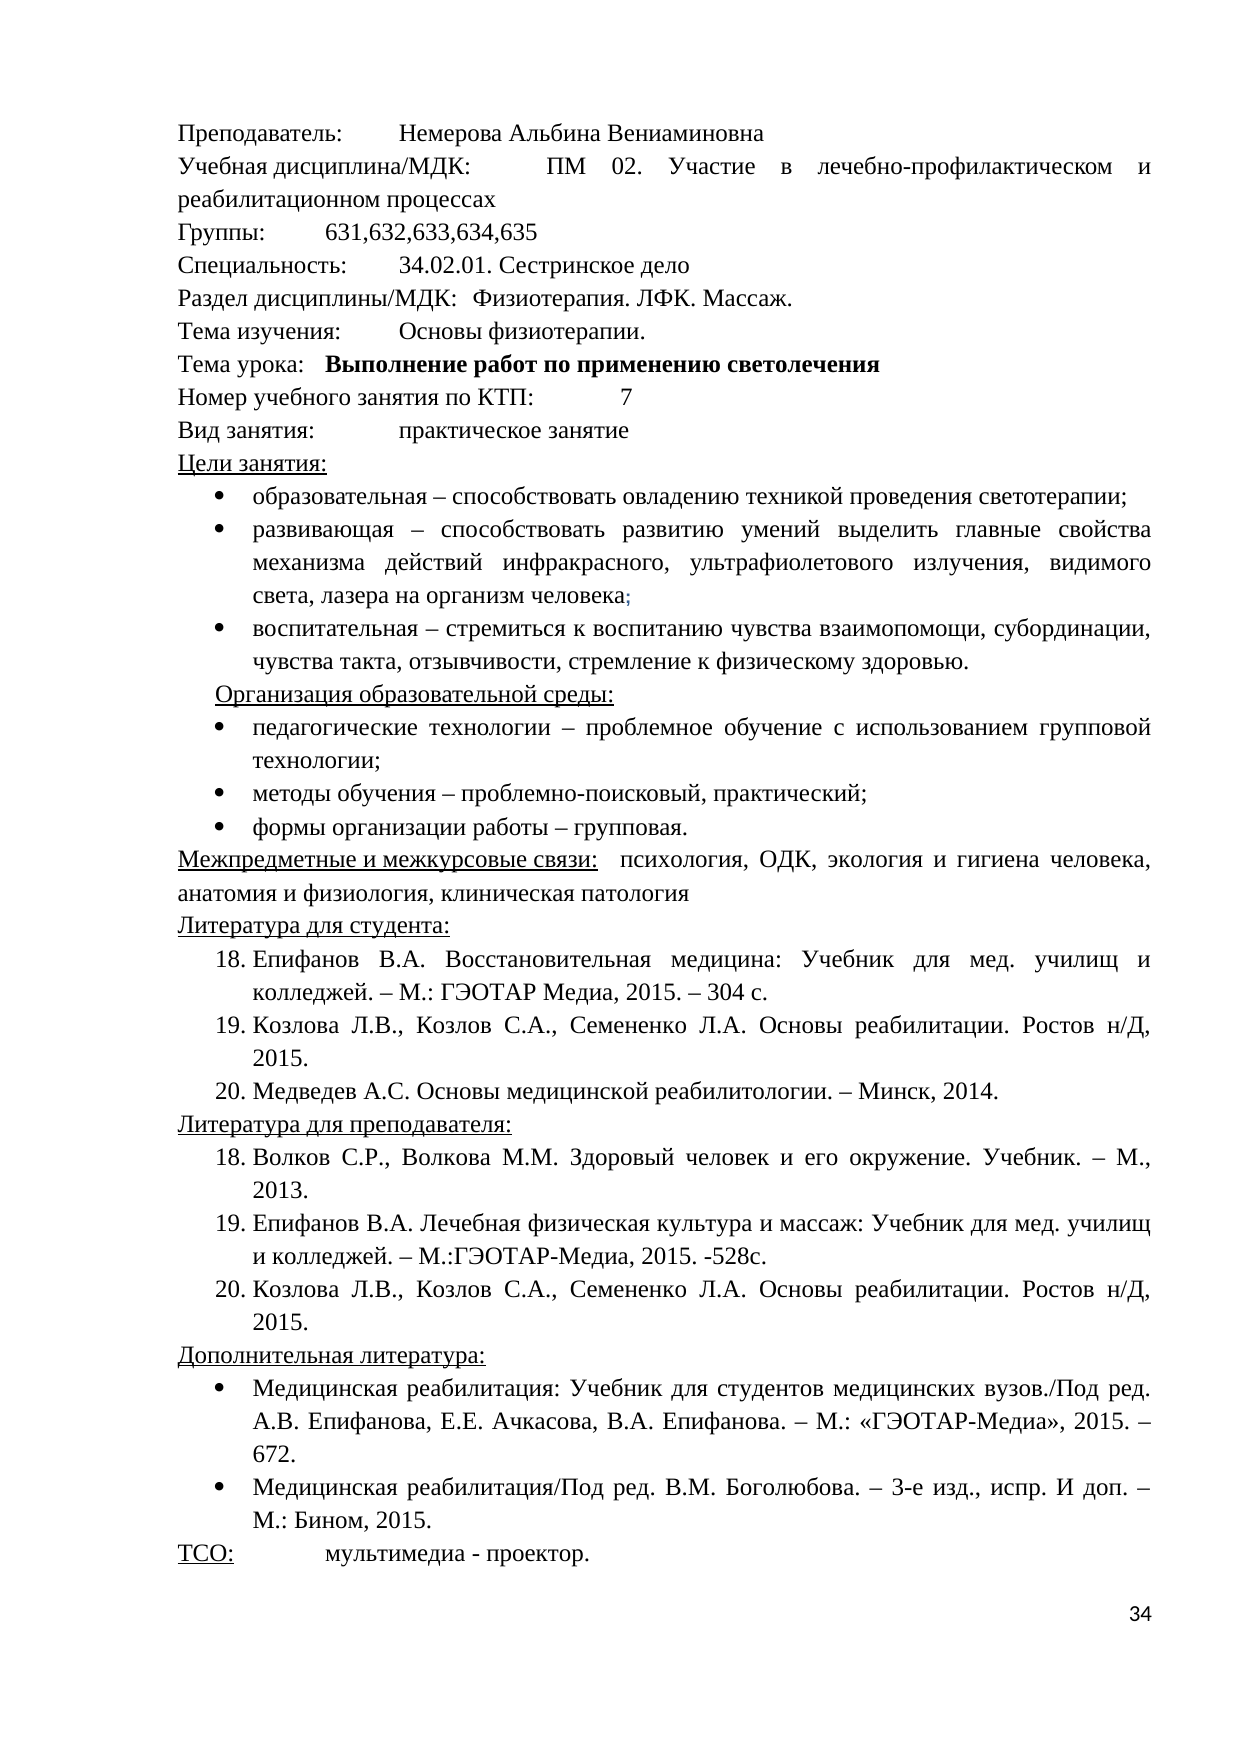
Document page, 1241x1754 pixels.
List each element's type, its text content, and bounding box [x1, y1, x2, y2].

text Дополнительная литература: [177, 1340, 1152, 1369]
text Тема изучения: Основы физиотерапии. [177, 316, 1152, 345]
text ТСО: мультимедиа - проектор. [177, 1538, 1152, 1567]
list Козлова Л.В., Козлов С.А., Семененко Л.А. Основы реабилитации. Ростов н/Д, 2015. [215, 1010, 1152, 1071]
list образовательная – способствовать овладению техникой проведения светотерапии; [215, 481, 1152, 510]
list Козлова Л.В., Козлов С.А., Семененко Л.А. Основы реабилитации. Ростов н/Д, 2015. [215, 1274, 1152, 1336]
text Специальность: 34.02.01. Сестринское дело [177, 250, 1152, 279]
list развивающая – способствовать развитию умений выделить главные свойства механизма действий инфракрасного, ультрафиолетового излучения, видимого света, лазера на организм человека; [215, 514, 1152, 609]
text Межпредметные и межкурсовые связи: психология, ОДК, экология и гигиена человека, анатомия и физиология, клиническая патология [177, 844, 1152, 906]
text Цели занятия: [177, 448, 1152, 477]
text Литература для преподавателя: [177, 1109, 1152, 1137]
list Медведев А.С. Основы медицинской реабилитологии. – Минск, 2014. [215, 1076, 1152, 1104]
text Номер учебного занятия по КТП: 7 [177, 382, 1152, 411]
text Преподаватель: Немерова Альбина Вениаминовна [177, 118, 1152, 147]
list Волков С.Р., Волкова М.М. Здоровый человек и его окружение. Учебник. – М., 2013. [215, 1142, 1152, 1203]
text Раздел дисциплины/МДК: Физиотерапия. ЛФК. Массаж. [177, 283, 1152, 312]
text Организация образовательной среды: [215, 679, 1152, 708]
list Епифанов В.А. Восстановительная медицина: Учебник для мед. училищ и колледжей. – М.: ГЭОТАР Медиа, 2015. – 304 с. [215, 944, 1152, 1005]
text Группы: 631,632,633,634,635 [177, 217, 1152, 246]
list воспитательная – стремиться к воспитанию чувства взаимопомощи, субординации, чувства такта, отзывчивости, стремление к физическому здоровью. [215, 613, 1152, 675]
list формы организации работы – групповая. [215, 812, 1152, 840]
text Учебная дисциплина/МДК: ПМ 02. Участие в лечебно-профилактическом и реабилитационном процессах [177, 151, 1152, 213]
list Медицинская реабилитация: Учебник для студентов медицинских вузов./Под ред. А.В. Епифанова, Е.Е. Ачкасова, В.А. Епифанова. – М.: «ГЭОТАР-Медиа», 2015. – 672. [215, 1373, 1152, 1468]
text Вид занятия: практическое занятие [177, 415, 1152, 444]
list Медицинская реабилитация/Под ред. В.М. Боголюбова. – 3-е изд., испр. И доп. – М.: Бином, 2015. [215, 1472, 1152, 1534]
list методы обучения – проблемно-поисковый, практический; [215, 778, 1152, 807]
list Епифанов В.А. Лечебная физическая культура и массаж: Учебник для мед. училищ и колледжей. – М.:ГЭОТАР-Медиа, 2015. -528с. [215, 1208, 1152, 1269]
text Тема урока: Выполнение работ по применению светолечения [177, 349, 1152, 378]
list педагогические технологии – проблемное обучение с использованием групповой технологии; [215, 712, 1152, 774]
text Литература для студента: [177, 911, 1152, 939]
